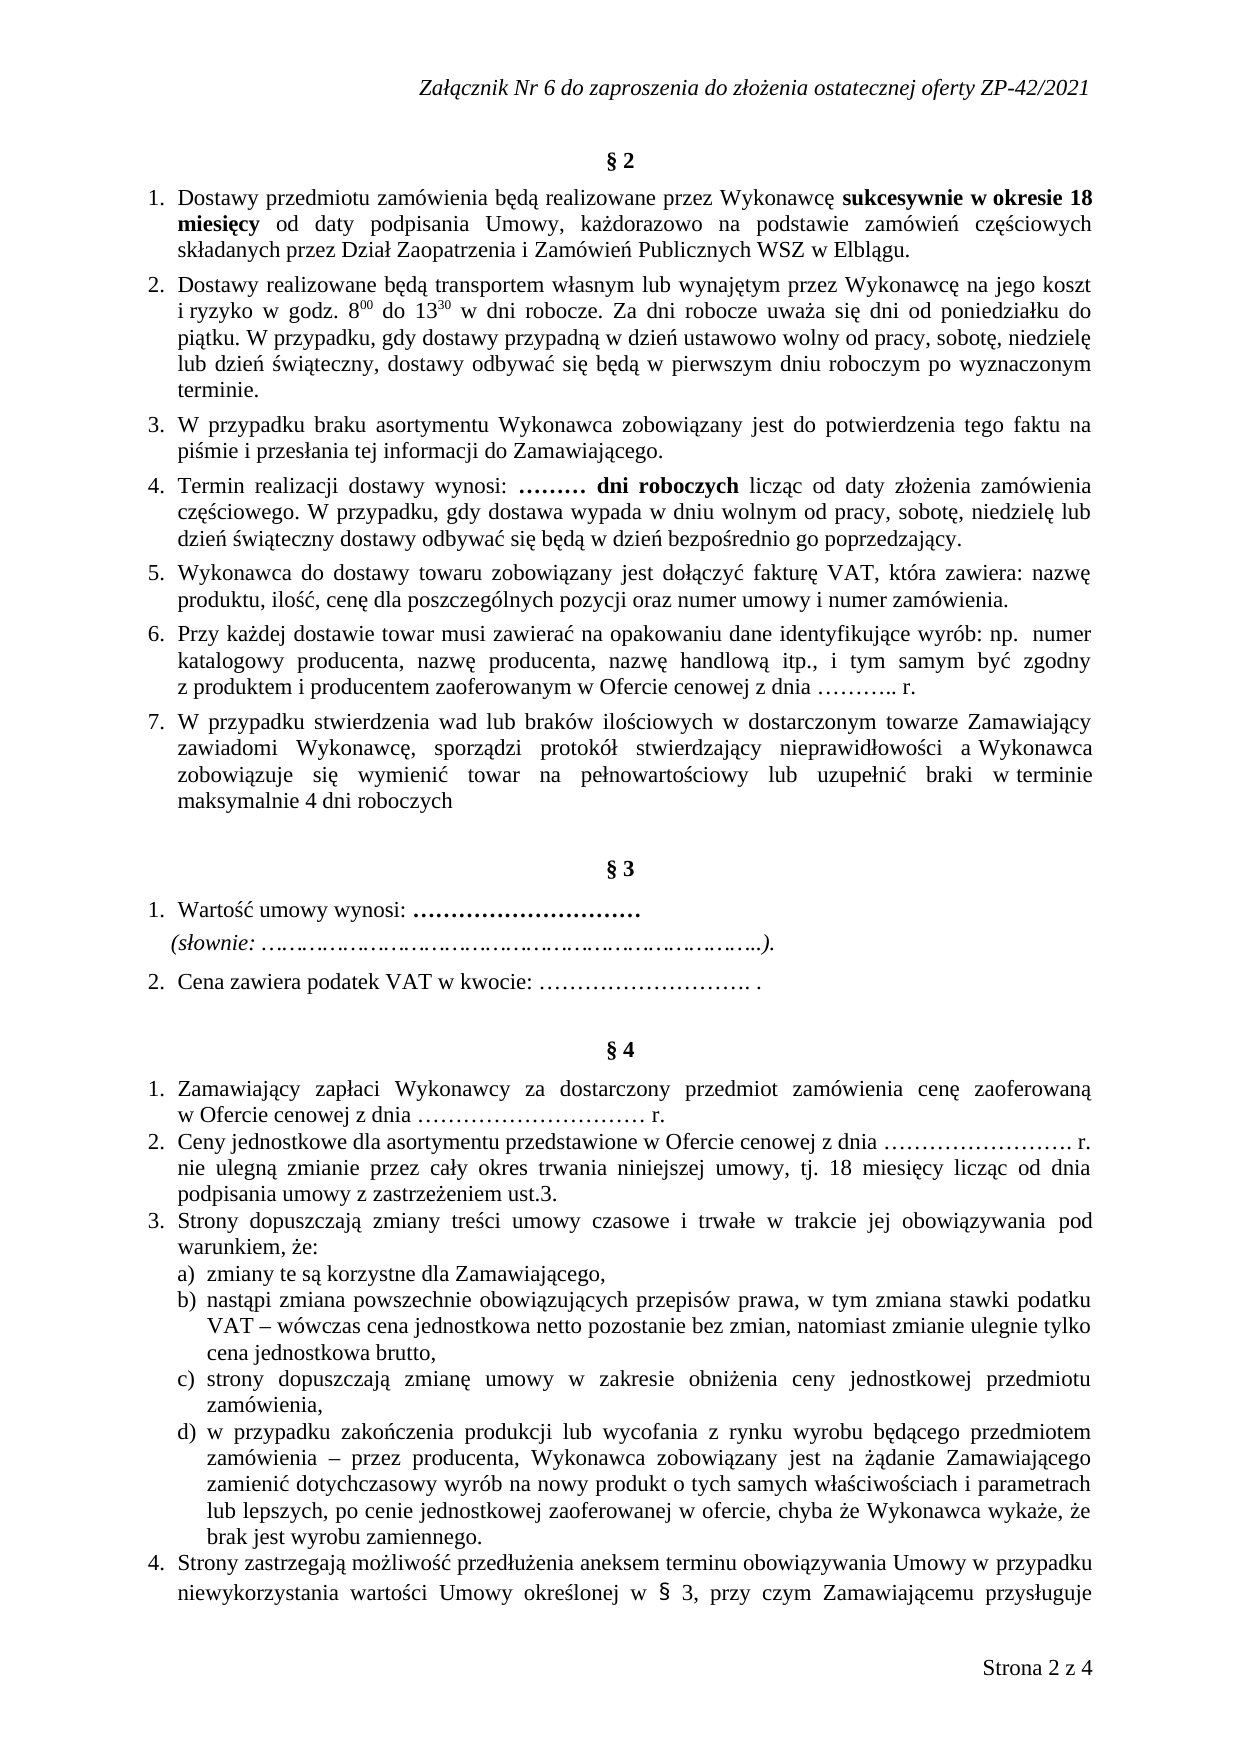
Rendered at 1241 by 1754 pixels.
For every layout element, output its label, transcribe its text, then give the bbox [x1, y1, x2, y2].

list Wartość umowy wynosi: ………………………… [148, 896, 1093, 922]
list nastąpi zmiana powszechnie obowiązujących przepisów prawa, w tym zmiana stawki podatku VAT – wówczas cena jednostkowa netto pozostanie bez zmian, natomiast zmianie ulegnie tylko cena jednostkowa brutto, [177, 1286, 1093, 1365]
text § 2 [148, 148, 1093, 174]
text (słownie: ………………………………………………………………..). [148, 928, 1093, 955]
list Ceny jednostkowe dla asortymentu przedstawione w Ofercie cenowej z dnia ……………………. r. nie ulegną zmianie przez cały okres trwania niniejszej umowy, tj. 18 miesięcy licząc od dnia podpisania umowy z zastrzeżeniem ust.3. [148, 1128, 1093, 1207]
list zmiany te są korzystne dla Zamawiającego, [177, 1259, 1093, 1286]
text § 4 [148, 1036, 1093, 1063]
list Termin realizacji dostawy wynosi: ……… dni roboczych licząc od daty złożenia zamówienia częściowego. W przypadku, gdy dostawa wypada w dniu wolnym od pracy, sobotę, niedzielę lub dzień świąteczny dostawy odbywać się będą w dzień bezpośrednio go poprzedzający. [148, 472, 1093, 551]
text § 3 [148, 855, 1093, 882]
list Dostawy przedmiotu zamówienia będą realizowane przez Wykonawcę sukcesywnie w okresie 18 miesięcy od daty podpisania Umowy, każdorazowo na podstawie zamówień częściowych składanych przez Dział Zaopatrzenia i Zamówień Publicznych WSZ w Elblągu. [148, 183, 1093, 263]
list w przypadku zakończenia produkcji lub wycofania z rynku wyrobu będącego przedmiotem zamówienia – przez producenta, Wykonawca zobowiązany jest na żądanie Zamawiającego zamienić dotychczasowy wyrób na nowy produkt o tych samych właściwościach i parametrach lub lepszych, po cenie jednostkowej zaoferowanej w ofercie, chyba że Wykonawca wykaże, że brak jest wyrobu zamiennego. [177, 1418, 1093, 1549]
list strony dopuszczają zmianę umowy w zakresie obniżenia ceny jednostkowej przedmiotu zamówienia, [177, 1365, 1093, 1418]
list Zamawiający zapłaci Wykonawcy za dostarczony przedmiot zamówienia cenę zaoferowaną w Ofercie cenowej z dnia ………………………… r. [148, 1075, 1093, 1128]
list Przy każdej dostawie towar musi zawierać na opakowaniu dane identyfikujące wyrób: np. numer katalogowy producenta, nazwę producenta, nazwę handlową itp., i tym samym być zgodny z produktem i producentem zaoferowanym w Ofercie cenowej z dnia ……….. r. [148, 621, 1093, 699]
list Strony dopuszczają zmiany treści umowy czasowe i trwałe w trakcie jej obowiązywania pod warunkiem, że: [148, 1207, 1093, 1259]
list W przypadku braku asortymentu Wykonawca zobowiązany jest do potwierdzenia tego faktu na piśmie i przesłania tej informacji do Zamawiającego. [148, 411, 1093, 464]
list Wykonawca do dostawy towaru zobowiązany jest dołączyć fakturę VAT, która zawiera: nazwę produktu, ilość, cenę dla poszczególnych pozycji oraz numer umowy i numer zamówienia. [148, 559, 1093, 612]
list Cena zawiera podatek VAT w kwocie: ………………………. . [148, 968, 1093, 994]
list W przypadku stwierdzenia wad lub braków ilościowych w dostarczonym towarze Zamawiający zawiadomi Wykonawcę, sporządzi protokół stwierdzający nieprawidłowości a Wykonawca zobowiązuje się wymienić towar na pełnowartościowy lub uzupełnić braki w terminie maksymalnie 4 dni roboczych [148, 708, 1093, 813]
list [148, 1549, 1093, 1607]
list Dostawy realizowane będą transportem własnym lub wynajętym przez Wykonawcę na jego koszt i ryzyko w godz. 800 do 1330 w dni robocze. Za dni robocze uważa się dni od poniedziałku do piątku. W przypadku, gdy dostawy przypadną w dzień ustawowo wolny od pracy, sobotę, niedzielę lub dzień świąteczny, dostawy odbywać się będą w pierwszym dniu roboczym po wyznaczonym terminie. [148, 271, 1093, 403]
